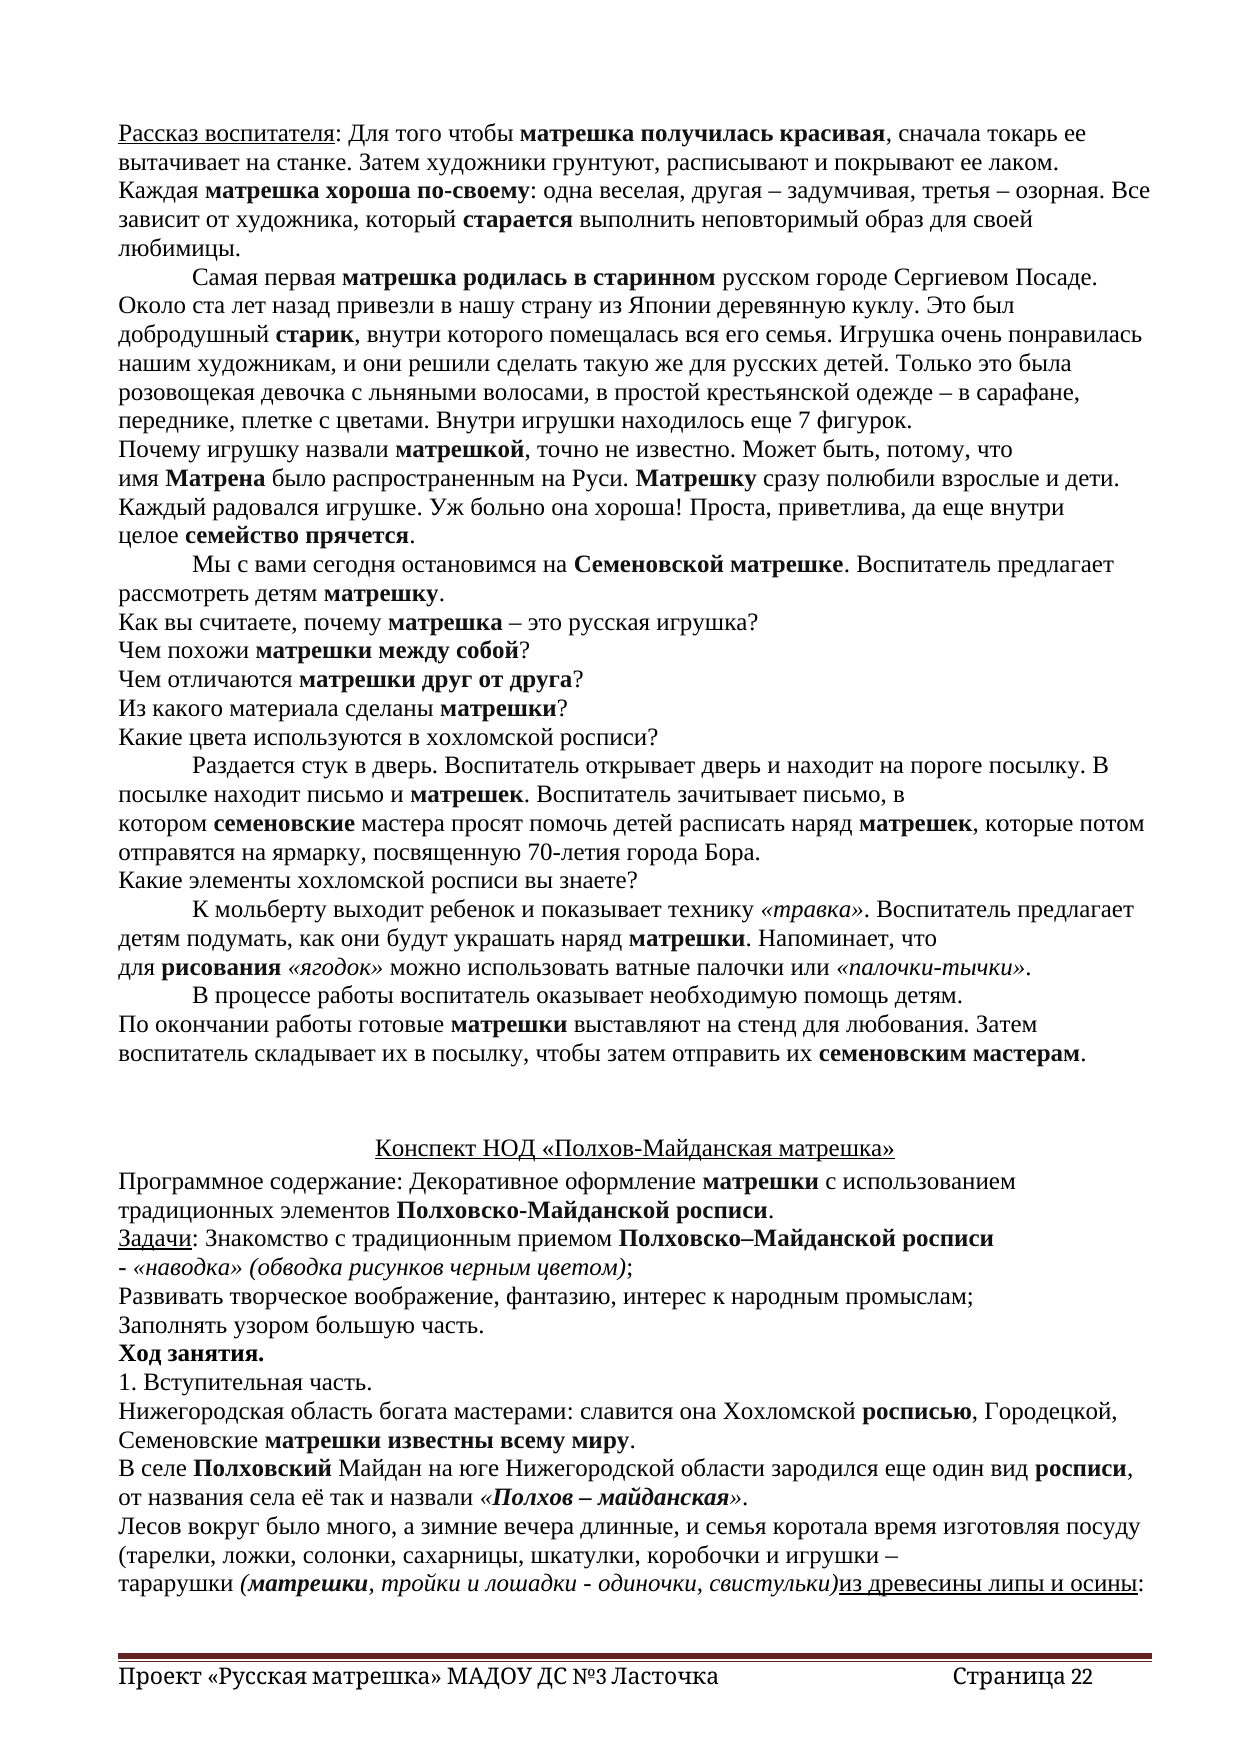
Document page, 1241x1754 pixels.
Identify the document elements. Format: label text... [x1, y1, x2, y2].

text В селе Полховский Майдан на юге Нижегородской области зародился еще один вид росписи, от названия села её так и назвали «Полхов – майданская». [118, 1453, 1152, 1511]
text Из какого материала сделаны матрешки? [118, 693, 1152, 722]
text Раздается стук в дверь. Воспитатель открывает дверь и находит на пороге посылку. В посылке находит письмо и матрешек. Воспитатель зачитывает письмо, в котором семеновские мастера просят помочь детей расписать наряд матрешек, которые потом отправятся на ярмарку, посвященную 70-летия города Бора. [118, 751, 1152, 866]
text Заполнять узором большую часть. [118, 1310, 1152, 1338]
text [118, 1511, 1152, 1597]
text В процессе работы воспитатель оказывает необходимую помощь детям. [118, 981, 1152, 1009]
text Программное содержание: Декоративное оформление матрешки с использованием традиционных элементов Полховско-Майданской росписи. [118, 1166, 1152, 1223]
text Развивать творческое воображение, фантазию, интерес к народным промыслам; [118, 1281, 1152, 1310]
text Чем отличаются матрешки друг от друга? [118, 664, 1152, 693]
text Ход занятия. [118, 1338, 1152, 1367]
text Нижегородская область богата мастерами: славится она Хохломской росписью, Городецкой, Семеновские матрешки известны всему миру. [118, 1396, 1152, 1453]
text Рассказ воспитателя: Для того чтобы матрешка получилась красивая, сначала токарь ее вытачивает на станке. Затем художники грунтуют, расписывают и покрывают ее лаком. Каждая матрешка хороша по-своему: одна веселая, другая – задумчивая, третья – озорная. Все зависит от художника, который старается выполнить неповторимый образ для своей любимицы. [118, 118, 1152, 262]
text Конспект НОД «Полхов-Майданская матрешка» [118, 1133, 1152, 1162]
text Почему игрушку назвали матрешкой, точно не известно. Может быть, потому, что имя Матрена было распространенным на Руси. Матрешку сразу полюбили взрослые и дети. Каждый радовался игрушке. Уж больно она хороша! Проста, приветлива, да еще внутри целое семейство прячется. [118, 434, 1152, 549]
text Какие цвета используются в хохломской росписи? [118, 722, 1152, 751]
text Какие элементы хохломской росписи вы знаете? [118, 866, 1152, 894]
text Мы с вами сегодня остановимся на Семеновской матрешке. Воспитатель предлагает рассмотреть детям матрешку. [118, 549, 1152, 607]
text Чем похожи матрешки между собой? [118, 636, 1152, 664]
text 1. Вступительная часть. [118, 1367, 1152, 1396]
text Как вы считаете, почему матрешка – это русская игрушка? [118, 607, 1152, 636]
text К мольберту выходит ребенок и показывает технику «травка». Воспитатель предлагает детям подумать, как они будут украшать наряд матрешки. Напоминает, что для рисования «ягодок» можно использовать ватные палочки или «палочки-тычки». [118, 894, 1152, 981]
text Задачи: Знакомство с традиционным приемом Полховско–Майданской росписи - «наводка» (обводка рисунков черным цветом); [118, 1223, 1152, 1281]
text Самая первая матрешка родилась в старинном русском городе Сергиевом Посаде. Около ста лет назад привезли в нашу страну из Японии деревянную куклу. Это был добродушный старик, внутри которого помещалась вся его семья. Игрушка очень понравилась нашим художникам, и они решили сделать такую же для русских детей. Только это была розовощекая девочка с льняными волосами, в простой крестьянской одежде – в сарафане, переднике, плетке с цветами. Внутри игрушки находилось еще 7 фигурок. [118, 262, 1152, 434]
text По окончании работы готовые матрешки выставляют на стенд для любования. Затем воспитатель складывает их в посылку, чтобы затем отправить их семеновским мастерам. [118, 1009, 1152, 1067]
